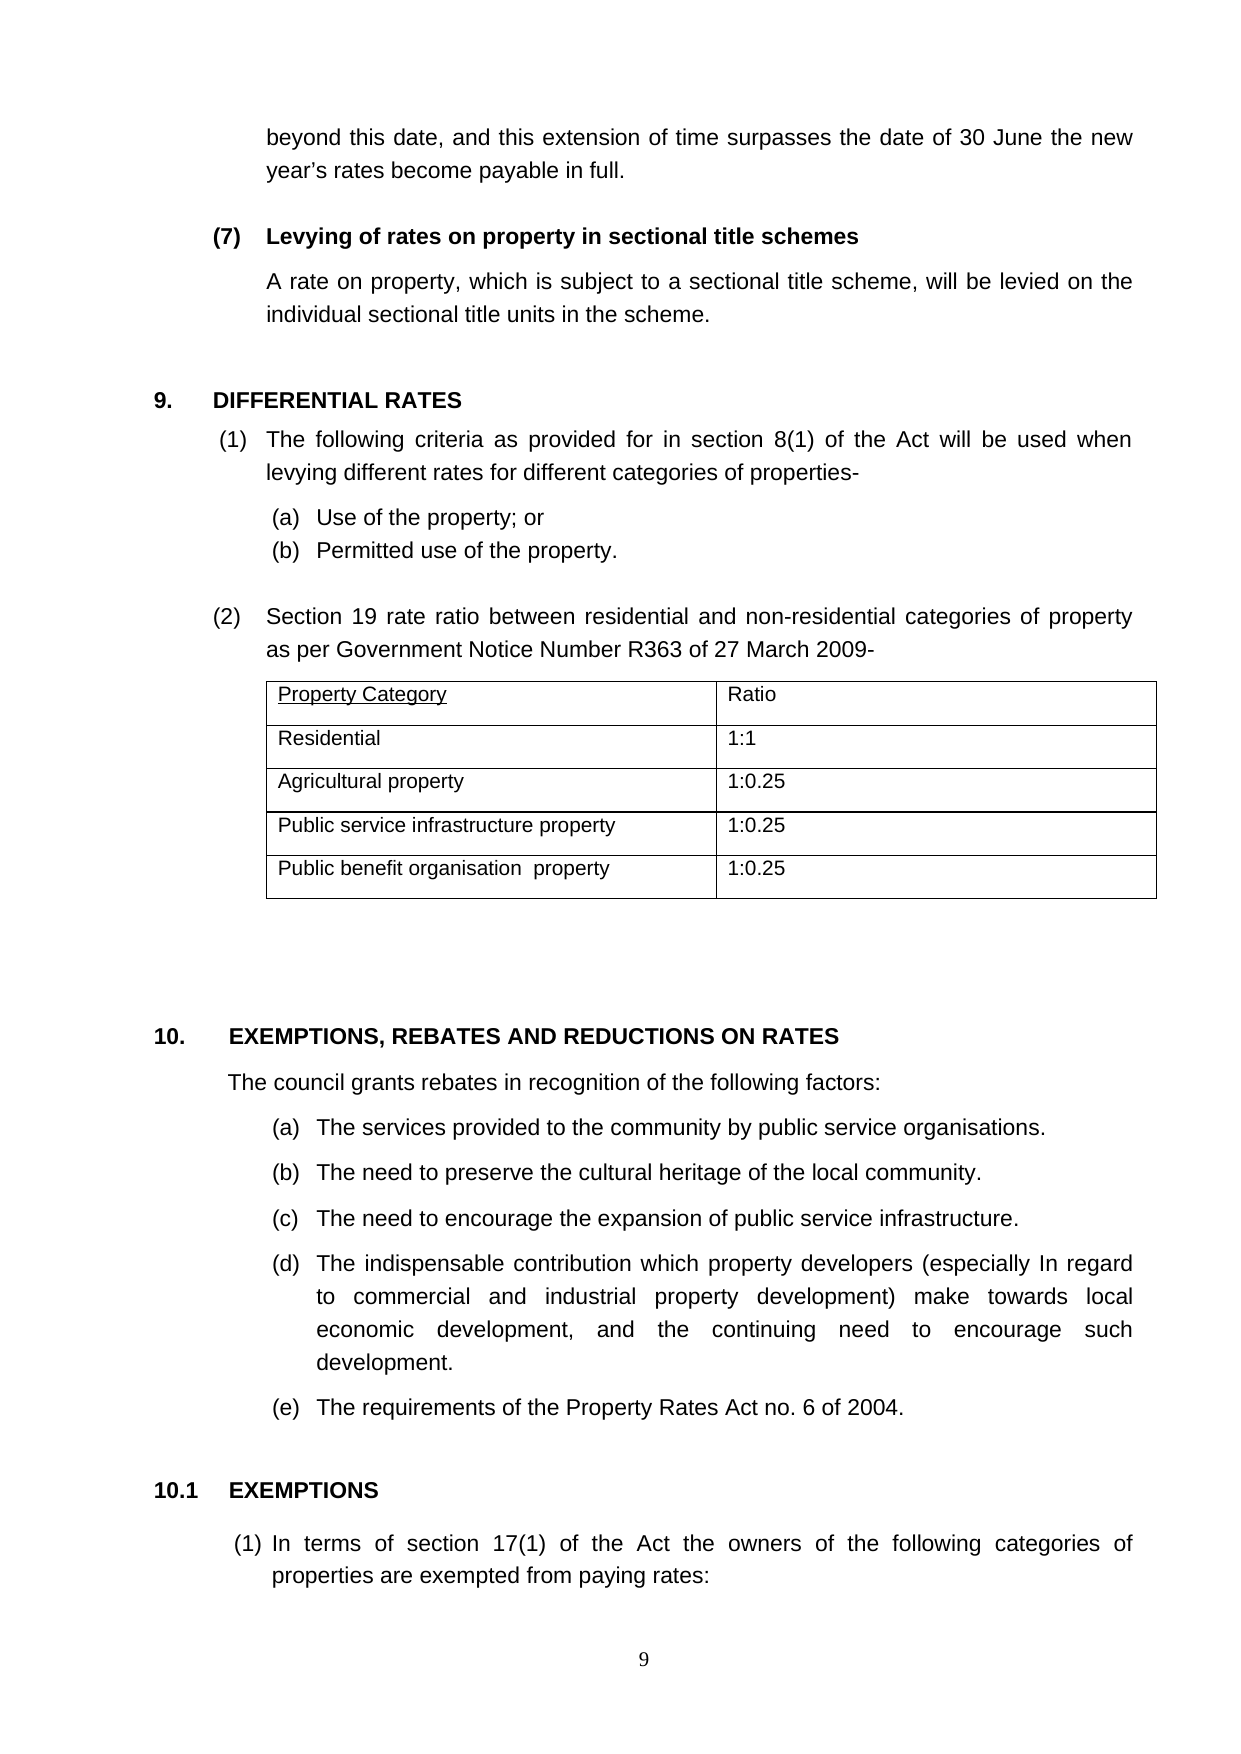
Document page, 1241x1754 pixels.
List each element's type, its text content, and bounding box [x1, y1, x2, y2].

text A rate on property, which is subject to a sectional title scheme, will be levied on the individual sectional title units in the scheme. [266, 268, 1134, 327]
list Permitted use of the property. [272, 537, 1134, 563]
table_cell 1:1 [717, 726, 1156, 768]
text The council grants rebates in recognition of the following factors: [227, 1068, 1134, 1095]
table_cell 1:0.25 [717, 769, 1156, 811]
text 9. DIFFERENTIAL RATES [153, 387, 1134, 413]
table_cell Agricultural property [267, 769, 716, 811]
table_header Property Category [267, 682, 716, 724]
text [266, 124, 1134, 183]
text (c) The need to encourage the expansion of public service infrastructure. [272, 1205, 1134, 1231]
text (e) The requirements of the Property Rates Act no. 6 of 2004. [272, 1394, 1134, 1421]
text (1) In terms of section 17(1) of the Act the owners of the following categories of properties are exempted from paying rates: [227, 1529, 1134, 1589]
list Use of the property; or [272, 504, 1134, 530]
text (a) The services provided to the community by public service organisations. [272, 1114, 1134, 1140]
table_header Ratio [717, 682, 1156, 724]
table_cell Public benefit organisation property [267, 856, 716, 898]
text (2) Section 19 rate ratio between residential and non-residential categories of property as per Government Notice Number R363 of 27 March 2009- [213, 603, 1134, 662]
text 10. EXEMPTIONS, REBATES AND REDUCTIONS ON RATES [153, 1023, 1134, 1049]
text (7) Levying of rates on property in sectional title schemes [213, 223, 1134, 249]
table_cell Public service infrastructure property [267, 813, 716, 855]
text 10.1 EXEMPTIONS [153, 1477, 1134, 1503]
text (1) The following criteria as provided for in section 8(1) of the Act will be used when levying different rates for different categories of properties- [213, 426, 1134, 485]
table_cell 1:0.25 [717, 813, 1156, 855]
text (d) The indispensable contribution which property developers (especially In regard to commercial and industrial property development) make towards local economic development, and the continuing need to encourage such development. [272, 1250, 1134, 1375]
table_cell 1:0.25 [717, 856, 1156, 898]
text (b) The need to preserve the cultural heritage of the local community. [272, 1159, 1134, 1186]
table_cell Residential [267, 726, 716, 768]
